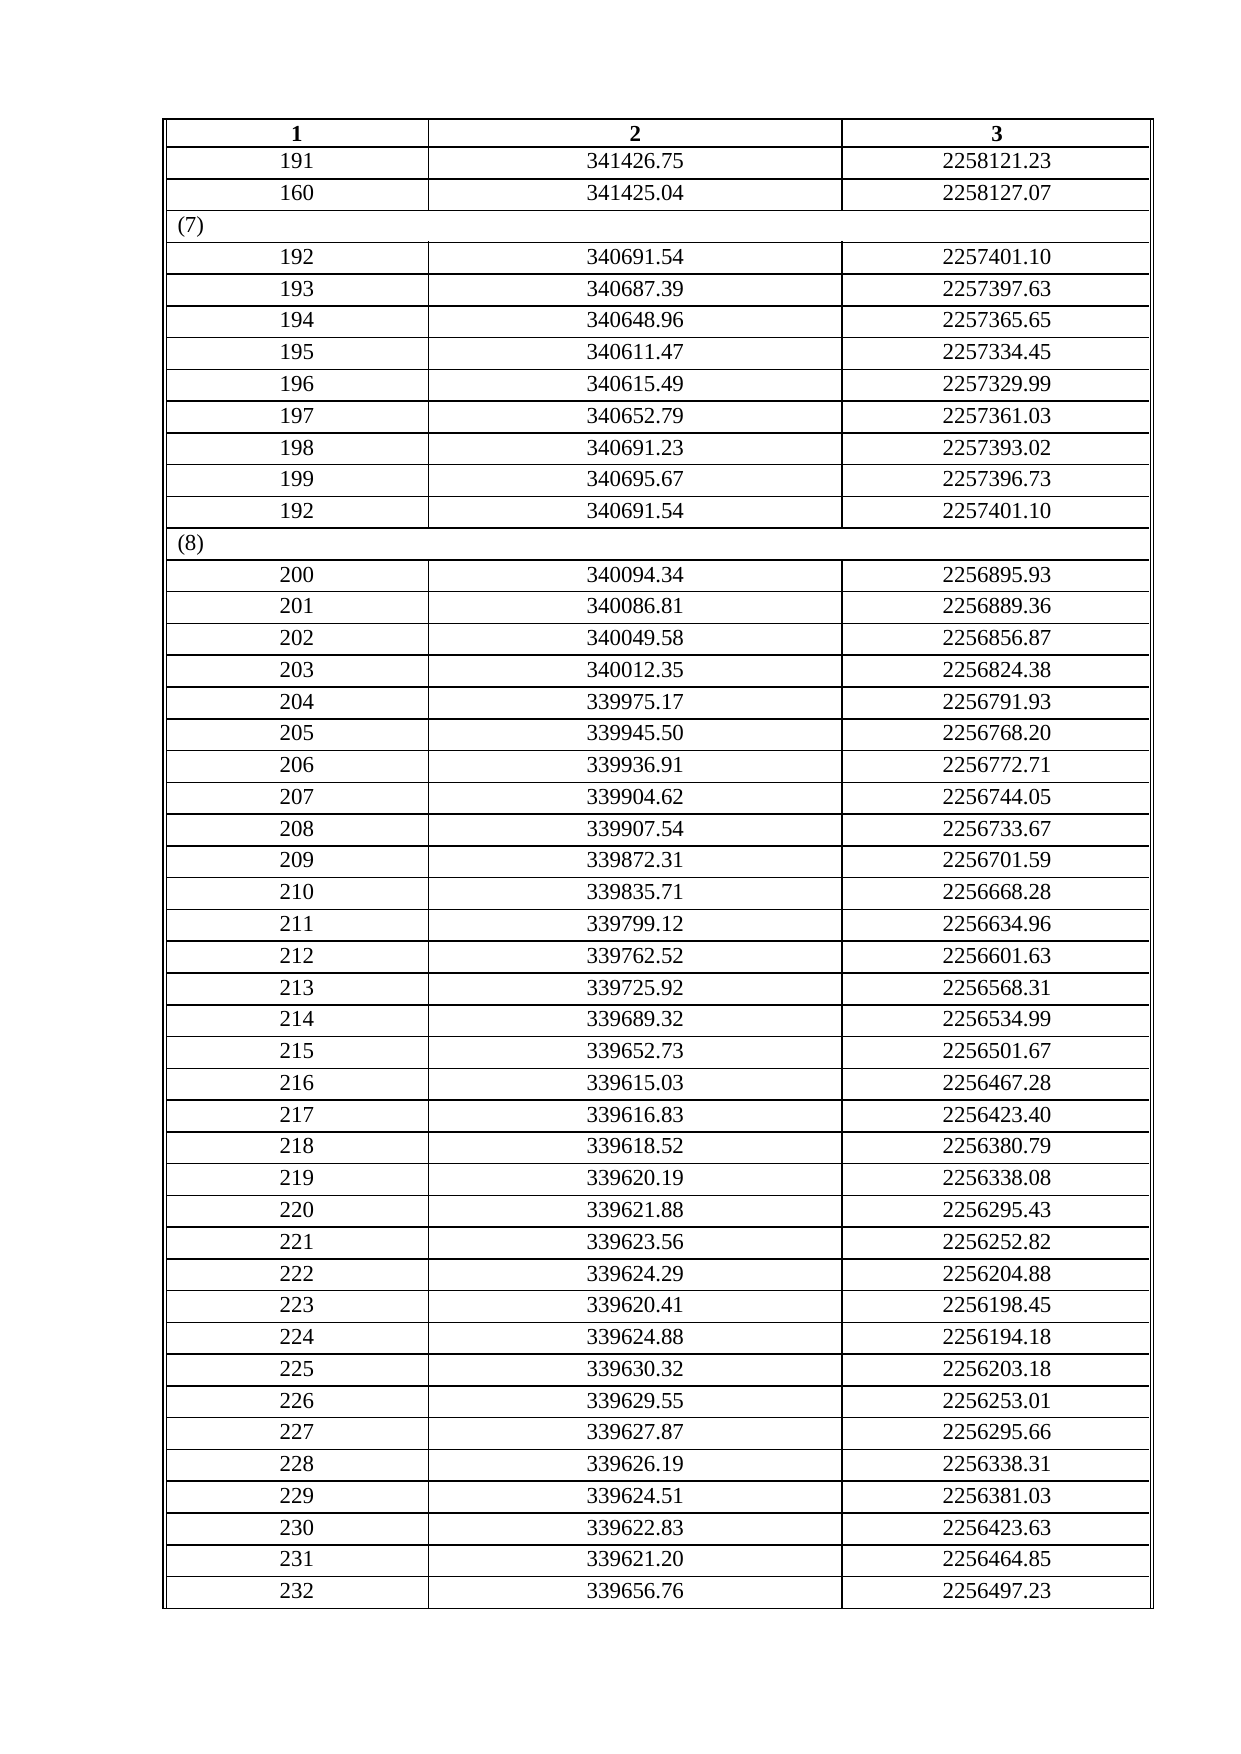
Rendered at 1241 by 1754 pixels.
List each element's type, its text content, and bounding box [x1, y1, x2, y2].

table_cell 339656.76 [429, 1577, 841, 1607]
table_header 2 [429, 120, 841, 146]
table_cell 2256198.45 [843, 1290, 1150, 1322]
table_cell 2256423.63 [843, 1512, 1150, 1544]
table_cell 2256338.08 [843, 1163, 1150, 1194]
table_cell 2257361.03 [843, 400, 1150, 432]
table_cell 228 [167, 1450, 428, 1480]
table_cell 340611.47 [429, 338, 841, 368]
table_cell (8) [167, 527, 1150, 559]
table_cell 339616.83 [429, 1101, 841, 1131]
table_cell 340086.81 [429, 592, 841, 623]
table_cell 2256534.99 [843, 1004, 1150, 1036]
table_cell 211 [167, 910, 428, 940]
table_cell 340687.39 [429, 275, 841, 305]
table_cell 2256464.85 [843, 1544, 1150, 1576]
table_cell 2257401.10 [843, 241, 1150, 273]
table_cell 339621.20 [429, 1546, 841, 1576]
table_cell 197 [167, 402, 428, 432]
table_cell 339618.52 [429, 1133, 841, 1163]
table_cell 210 [167, 878, 428, 908]
table_cell 221 [167, 1228, 428, 1258]
table_cell 201 [167, 592, 428, 623]
table_cell 203 [167, 656, 428, 686]
table_cell 339624.88 [429, 1323, 841, 1353]
table_cell 2256203.18 [843, 1353, 1150, 1385]
table_cell (7) [167, 210, 1150, 241]
table_cell 2257365.65 [843, 305, 1150, 337]
table_cell 2256772.71 [843, 750, 1150, 781]
table_cell 2256295.43 [843, 1195, 1150, 1226]
table_cell 217 [167, 1101, 428, 1131]
table_cell 339629.55 [429, 1387, 841, 1417]
table_cell 2257329.99 [843, 369, 1150, 400]
table_cell 2256824.38 [843, 654, 1150, 686]
table_cell 340652.79 [429, 402, 841, 432]
table_cell 191 [167, 148, 428, 178]
table_cell 339624.51 [429, 1482, 841, 1512]
table_cell 2256568.31 [843, 972, 1150, 1004]
table_cell 216 [167, 1069, 428, 1099]
table_cell 2257393.02 [843, 432, 1150, 464]
table_cell 2256253.01 [843, 1385, 1150, 1417]
table_cell 193 [167, 275, 428, 305]
table_cell 341425.04 [429, 180, 841, 209]
table_cell 339630.32 [429, 1355, 841, 1385]
table_cell 339975.17 [429, 688, 841, 718]
table_cell 229 [167, 1482, 428, 1512]
table_cell 224 [167, 1323, 428, 1353]
table_cell 2256204.88 [843, 1258, 1150, 1290]
table_cell 339620.19 [429, 1164, 841, 1194]
table_cell 340695.67 [429, 465, 841, 496]
table_cell 208 [167, 815, 428, 845]
table_cell 230 [167, 1514, 428, 1544]
table_cell 340012.35 [429, 656, 841, 686]
table_cell 2256467.28 [843, 1068, 1150, 1099]
table_cell 339622.83 [429, 1514, 841, 1544]
table_cell 2256423.40 [843, 1099, 1150, 1131]
table_cell 339620.41 [429, 1291, 841, 1322]
table_cell 195 [167, 338, 428, 368]
table_cell 2256791.93 [843, 686, 1150, 718]
table_cell 213 [167, 974, 428, 1004]
table_cell 205 [167, 720, 428, 750]
table_cell 2257334.45 [843, 337, 1150, 368]
table_cell 2256634.96 [843, 909, 1150, 940]
table_cell 2256497.23 [843, 1576, 1150, 1607]
table_cell 198 [167, 434, 428, 464]
table_cell 2256501.67 [843, 1036, 1150, 1067]
table_cell 339907.54 [429, 815, 841, 845]
table_cell 2256701.59 [843, 845, 1150, 877]
table_header 1 [167, 120, 428, 146]
table_cell 340691.54 [429, 243, 841, 273]
table_cell 339626.19 [429, 1450, 841, 1480]
table_cell 339945.50 [429, 720, 841, 750]
table_cell 227 [167, 1418, 428, 1449]
table_cell 202 [167, 624, 428, 654]
table_cell 339615.03 [429, 1069, 841, 1099]
table_cell 2257397.63 [843, 273, 1150, 305]
table_cell 220 [167, 1196, 428, 1226]
table_cell 2256338.31 [843, 1449, 1150, 1480]
table_header 3 [843, 120, 1150, 146]
table_cell 340691.54 [429, 497, 841, 527]
table_cell 339904.62 [429, 783, 841, 813]
table_cell 339623.56 [429, 1228, 841, 1258]
table_cell 2256252.82 [843, 1226, 1150, 1258]
table_cell 2256601.63 [843, 940, 1150, 972]
table_cell 200 [167, 561, 428, 591]
table_cell 207 [167, 783, 428, 813]
table_cell 199 [167, 465, 428, 496]
table_cell 196 [167, 370, 428, 400]
table_cell 2256768.20 [843, 718, 1150, 750]
table_cell 339936.91 [429, 751, 841, 781]
table_cell 339835.71 [429, 878, 841, 908]
table_cell 339689.32 [429, 1006, 841, 1036]
table_cell 2257401.10 [843, 496, 1150, 527]
table_cell 341426.75 [429, 148, 841, 178]
table_cell 339872.31 [429, 847, 841, 877]
table_cell 340094.34 [429, 561, 841, 591]
table_cell 2256856.87 [843, 623, 1150, 654]
table_cell 215 [167, 1037, 428, 1067]
table_cell 339627.87 [429, 1418, 841, 1449]
table_cell 339621.88 [429, 1196, 841, 1226]
table_cell 194 [167, 307, 428, 337]
table_cell 2256744.05 [843, 781, 1150, 813]
table_cell 339624.29 [429, 1260, 841, 1290]
table_cell 2256380.79 [843, 1131, 1150, 1163]
table_cell 160 [167, 180, 428, 209]
table_cell 339762.52 [429, 942, 841, 972]
table_cell 222 [167, 1260, 428, 1290]
table_cell 225 [167, 1355, 428, 1385]
table_cell 2256895.93 [843, 559, 1150, 591]
table_cell 226 [167, 1387, 428, 1417]
table_cell 339725.92 [429, 974, 841, 1004]
table_cell 2256381.03 [843, 1480, 1150, 1512]
table_cell 206 [167, 751, 428, 781]
table_cell 219 [167, 1164, 428, 1194]
table_cell 2258127.07 [843, 178, 1150, 209]
table_cell 340691.23 [429, 434, 841, 464]
table_cell 2257396.73 [843, 464, 1150, 496]
table_cell 339652.73 [429, 1037, 841, 1067]
table_cell 214 [167, 1006, 428, 1036]
table_cell 223 [167, 1291, 428, 1322]
table_cell 232 [167, 1577, 428, 1607]
table_cell 2256668.28 [843, 877, 1150, 908]
table_cell 204 [167, 688, 428, 718]
table_cell 2256194.18 [843, 1322, 1150, 1353]
table_cell 2256889.36 [843, 591, 1150, 623]
table_cell 218 [167, 1133, 428, 1163]
table_cell 231 [167, 1546, 428, 1576]
table_cell 2258121.23 [843, 146, 1150, 178]
table_cell 340648.96 [429, 307, 841, 337]
table_cell 212 [167, 942, 428, 972]
table_cell 2256295.66 [843, 1417, 1150, 1449]
table_cell 340615.49 [429, 370, 841, 400]
table_cell 192 [167, 497, 428, 527]
table_cell 209 [167, 847, 428, 877]
table_cell 340049.58 [429, 624, 841, 654]
table_cell 192 [167, 243, 428, 273]
table_cell 2256733.67 [843, 813, 1150, 845]
table_cell 339799.12 [429, 910, 841, 940]
